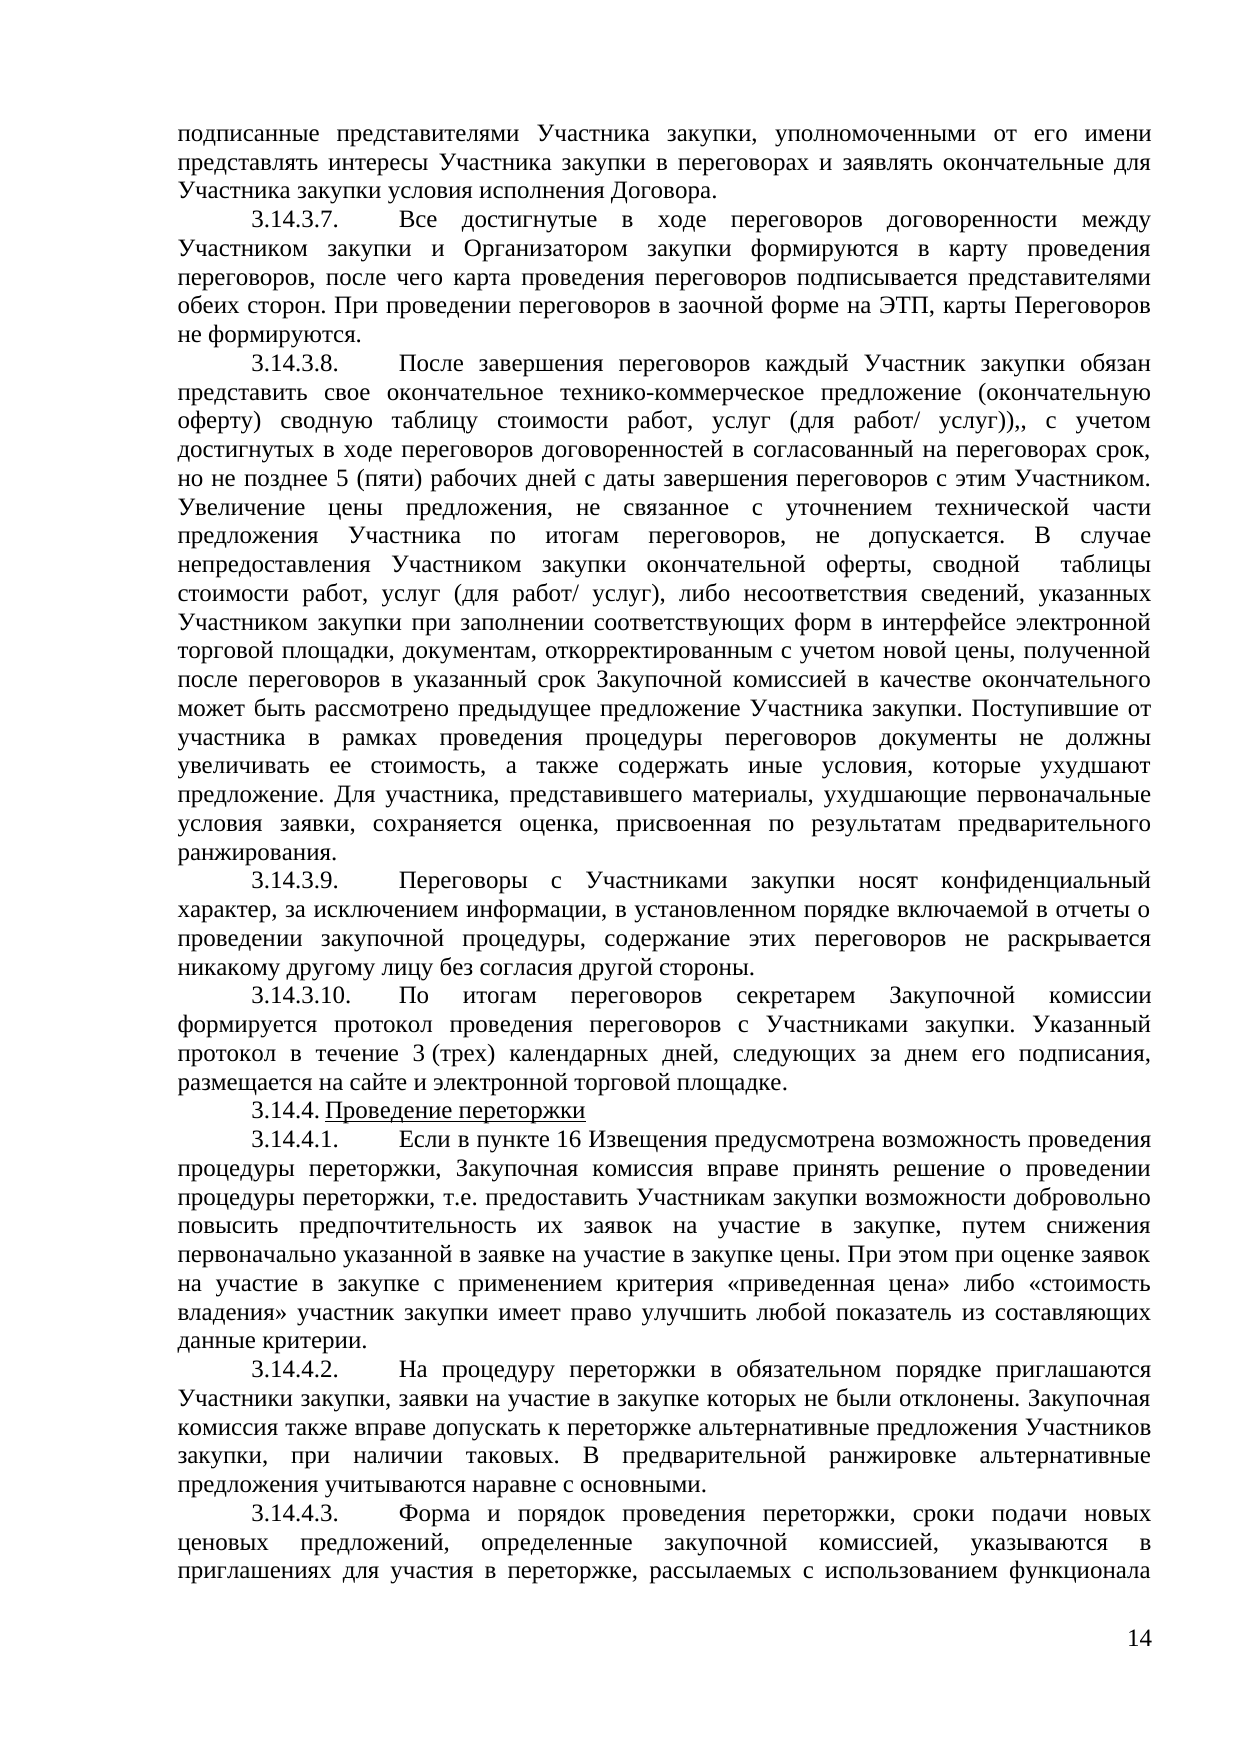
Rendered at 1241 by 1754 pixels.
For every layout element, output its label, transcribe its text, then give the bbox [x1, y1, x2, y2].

list После завершения переговоров каждый Участник закупки обязан представить свое окончательное технико-коммерческое предложение (окончательную оферту) сводную таблицу стоимости работ, услуг (для работ/ услуг)),, с учетом достигнутых в ходе переговоров договоренностей в согласованный на переговорах срок, но не позднее 5 (пяти) рабочих дней с даты завершения переговоров с этим Участником. Увеличение цены предложения, не связанное с уточнением технической части предложения Участника по итогам переговоров, не допускается. В случае непредоставления Участником закупки окончательной оферты, сводной таблицы стоимости работ, услуг (для работ/ услуг), либо несоответствия сведений, указанных Участником закупки при заполнении соответствующих форм в интерфейсе электронной торговой площадки, документам, откорректированным с учетом новой цены, полученной после переговоров в указанный срок Закупочной комиссией в качестве окончательного может быть рассмотрено предыдущее предложение Участника закупки. Поступившие от участника в рамках проведения процедуры переговоров документы не должны увеличивать ее стоимость, а также содержать иные условия, которые ухудшают предложение. Для участника, представившего материалы, ухудшающие первоначальные условия заявки, сохраняется оценка, присвоенная по результатам предварительного ранжирования. [177, 348, 1152, 866]
list Все достигнутые в ходе переговоров договоренности между Участником закупки и Организатором закупки формируются в карту проведения переговоров, после чего карта проведения переговоров подписывается представителями обеих сторон. При проведении переговоров в заочной форме на ЭТП, карты Переговоров не формируются. [177, 204, 1152, 348]
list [177, 1498, 1152, 1584]
list Проведение переторжки [177, 1096, 1152, 1124]
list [177, 118, 1152, 204]
list Если в пункте 16 Извещения предусмотрена возможность проведения процедуры переторжки, Закупочная комиссия вправе принять решение о проведении процедуры переторжки, т.е. предоставить Участникам закупки возможности добровольно повысить предпочтительность их заявок на участие в закупке, путем снижения первоначально указанной в заявке на участие в закупке цены. При этом при оценке заявок на участие в закупке с применением критерия «приведенная цена» либо «стоимость владения» участник закупки имеет право улучшить любой показатель из составляющих данные критерии. [177, 1124, 1152, 1354]
list На процедуру переторжки в обязательном порядке приглашаются Участники закупки, заявки на участие в закупке которых не были отклонены. Закупочная комиссия также вправе допускать к переторжке альтернативные предложения Участников закупки, при наличии таковых. В предварительной ранжировке альтернативные предложения учитываются наравне с основными. [177, 1354, 1152, 1498]
list По итогам переговоров секретарем Закупочной комиссии формируется протокол проведения переговоров с Участниками закупки. Указанный протокол в течение 3 (трех) календарных дней, следующих за днем его подписания, размещается на сайте и электронной торговой площадке. [177, 981, 1152, 1096]
list Переговоры с Участниками закупки носят конфиденциальный характер, за исключением информации, в установленном порядке включаемой в отчеты о проведении закупочной процедуры, содержание этих переговоров не раскрывается никакому другому лицу без согласия другой стороны. [177, 866, 1152, 981]
